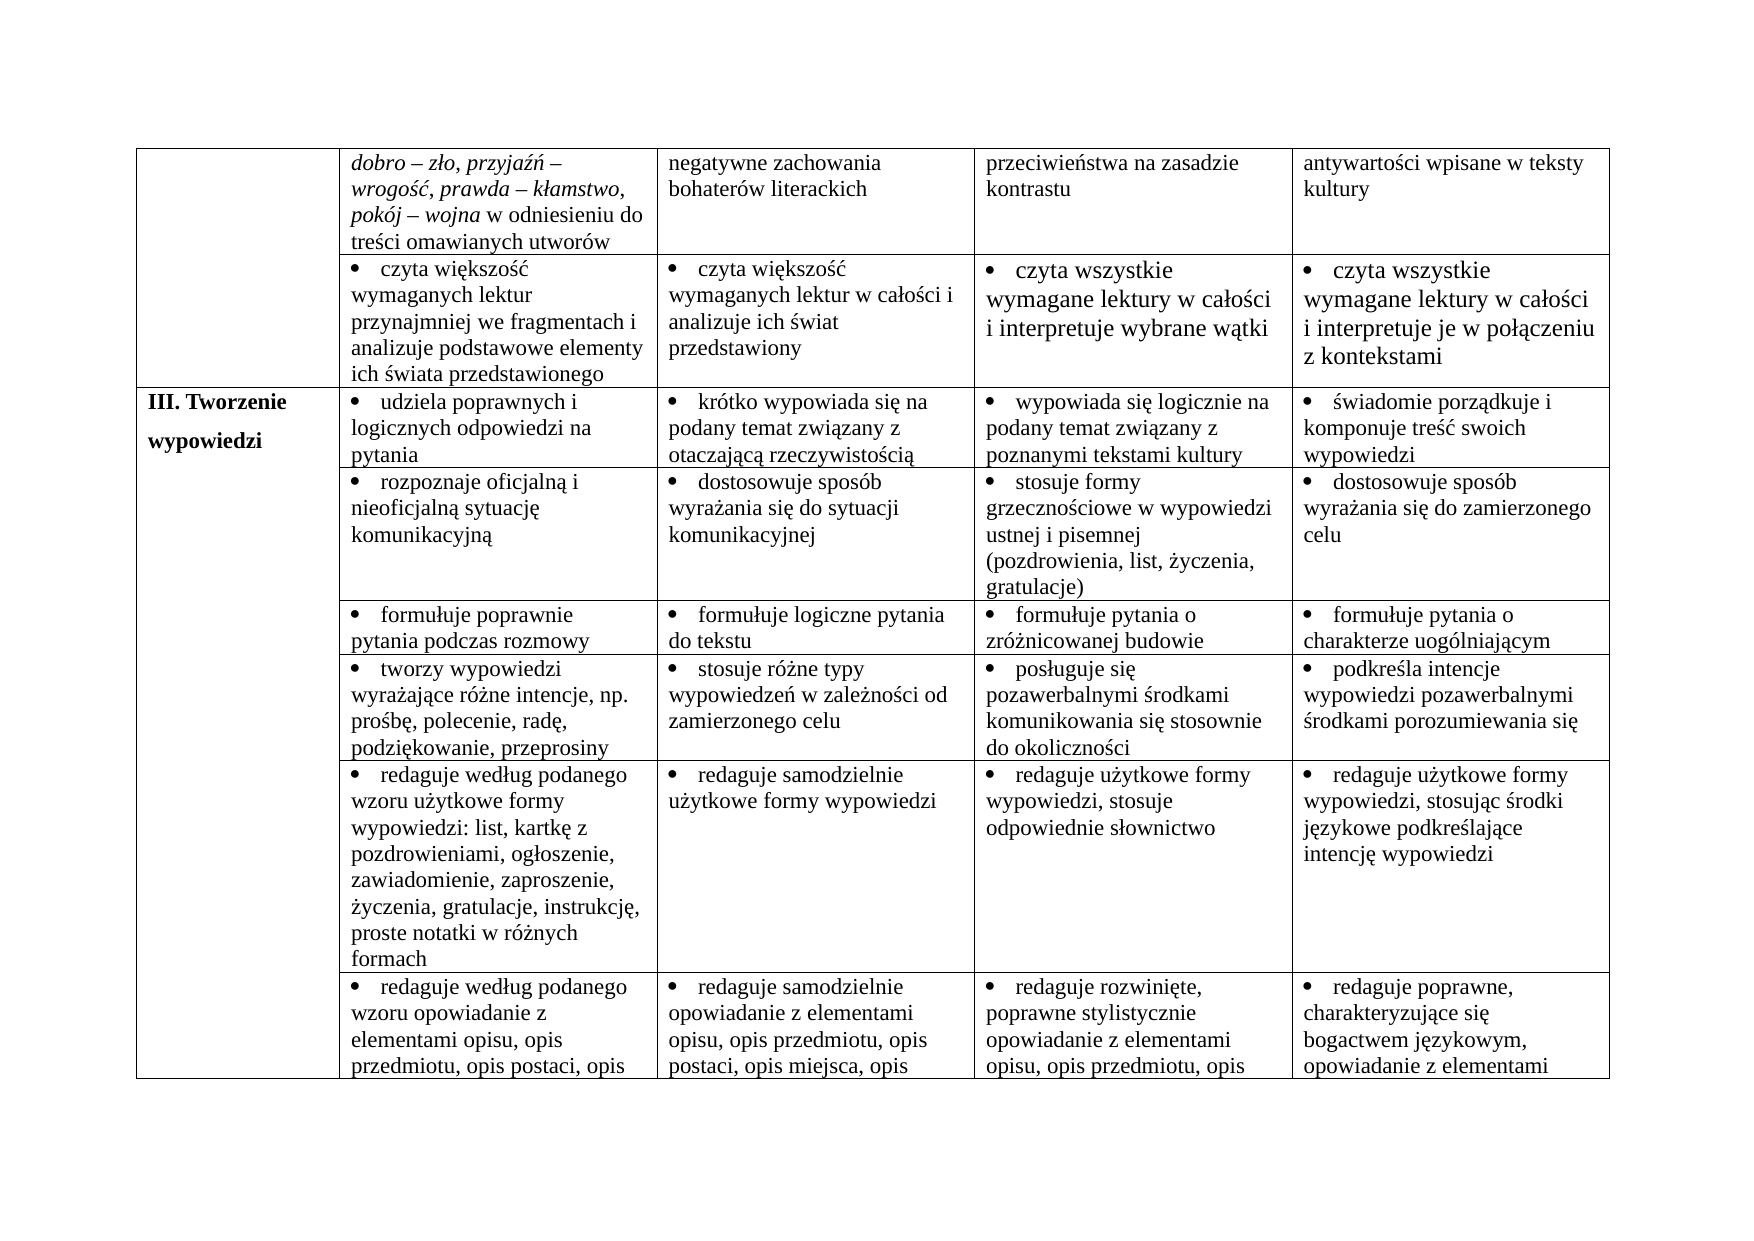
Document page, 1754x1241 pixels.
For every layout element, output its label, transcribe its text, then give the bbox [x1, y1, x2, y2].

table_cell wypowiada się logicznie na podany temat związany z poznanymi tekstami kultury [975, 388, 1292, 467]
table_cell formułuje pytania o zróżnicowanej budowie [975, 601, 1292, 653]
table_cell krótko wypowiada się na podany temat związany z otaczającą rzeczywistością [658, 388, 974, 467]
table_cell dostosowuje sposób wyrażania się do zamierzonego celu [1293, 468, 1609, 600]
table_cell tworzy wypowiedzi wyrażające różne intencje, np. prośbę, polecenie, radę, podziękowanie, przeprosiny [340, 655, 657, 760]
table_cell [658, 973, 974, 1078]
table_cell redaguje według podanego wzoru użytkowe formy wypowiedzi: list, kartkę z pozdrowieniami, ogłoszenie, zawiadomienie, zaproszenie, życzenia, gratulacje, instrukcję, proste notatki w różnych formach [340, 761, 657, 972]
table_cell formułuje poprawnie pytania podczas rozmowy [340, 601, 657, 653]
table_cell dostosowuje sposób wyrażania się do sytuacji komunikacyjnej [658, 468, 974, 600]
table_cell czyta wszystkie wymagane lektury w całości i interpretuje je w połączeniu z kontekstami [1293, 255, 1609, 387]
table_cell rozpoznaje oficjalną i nieoficjalną sytuację komunikacyjną [340, 468, 657, 600]
table_cell czyta większość wymaganych lektur przynajmniej we fragmentach i analizuje podstawowe elementy ich świata przedstawionego [340, 255, 657, 387]
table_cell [1293, 149, 1609, 254]
table_cell redaguje samodzielnie użytkowe formy wypowiedzi [658, 761, 974, 972]
table_cell formułuje pytania o charakterze uogólniającym [1293, 601, 1609, 653]
table_cell świadomie porządkuje i komponuje treść swoich wypowiedzi [1293, 388, 1609, 467]
table_cell stosuje różne typy wypowiedzeń w zależności od zamierzonego celu [658, 655, 974, 760]
table_cell redaguje użytkowe formy wypowiedzi, stosując środki językowe podkreślające intencję wypowiedzi [1293, 761, 1609, 972]
table_cell posługuje się pozawerbalnymi środkami komunikowania się stosownie do okoliczności [975, 655, 1292, 760]
table_cell podkreśla intencje wypowiedzi pozawerbalnymi środkami porozumiewania się [1293, 655, 1609, 760]
table_cell redaguje użytkowe formy wypowiedzi, stosuje odpowiednie słownictwo [975, 761, 1292, 972]
table_cell udziela poprawnych i logicznych odpowiedzi na pytania [340, 388, 657, 467]
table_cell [340, 149, 657, 254]
table_cell formułuje logiczne pytania do tekstu [658, 601, 974, 653]
table_cell III. Tworzenie wypowiedzi [137, 388, 339, 1078]
table_cell stosuje formy grzecznościowe w wypowiedzi ustnej i pisemnej (pozdrowienia, list, życzenia, gratulacje) [975, 468, 1292, 600]
table_cell czyta większość wymaganych lektur w całości i analizuje ich świat przedstawiony [658, 255, 974, 387]
table_cell czyta wszystkie wymagane lektury w całości i interpretuje wybrane wątki [975, 255, 1292, 387]
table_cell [340, 973, 657, 1078]
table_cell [658, 149, 974, 254]
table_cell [975, 149, 1292, 254]
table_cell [1293, 973, 1609, 1078]
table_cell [975, 973, 1292, 1078]
